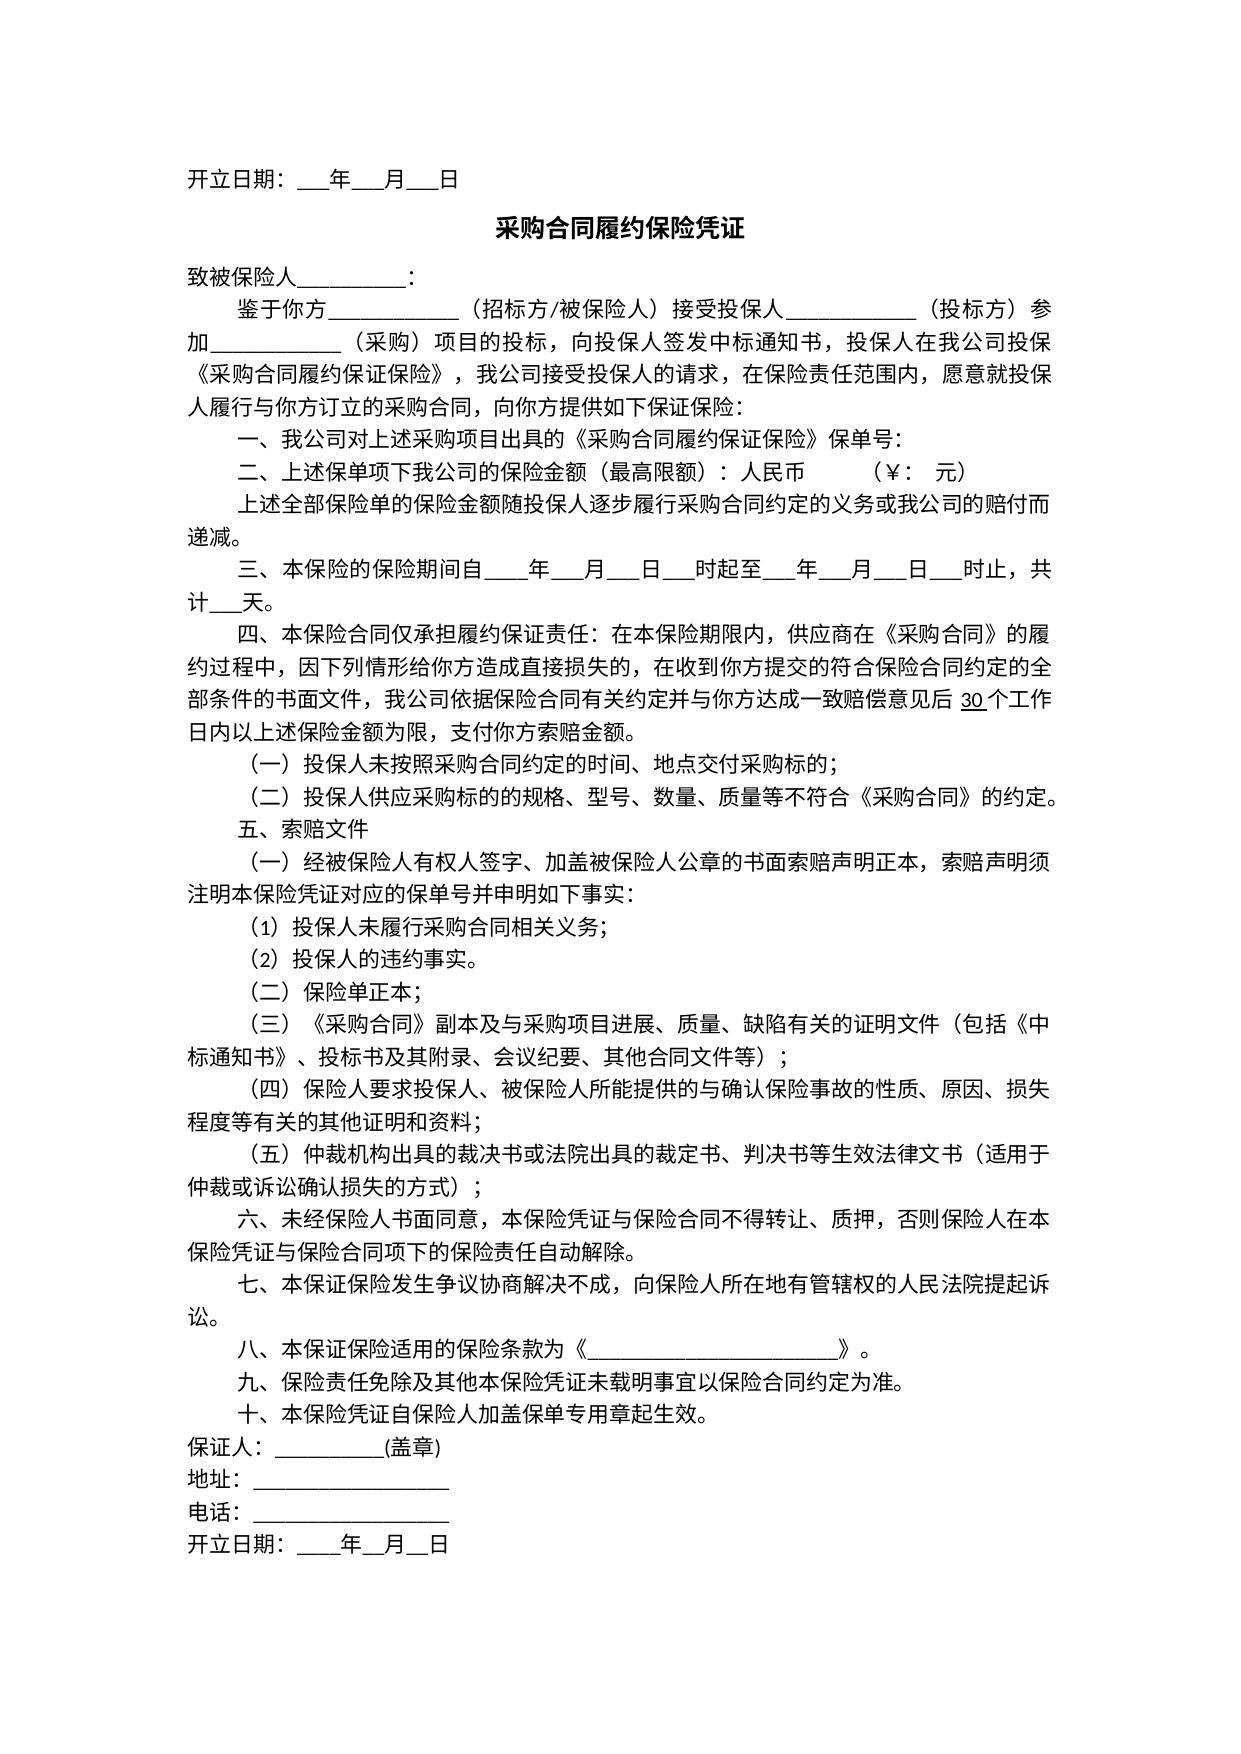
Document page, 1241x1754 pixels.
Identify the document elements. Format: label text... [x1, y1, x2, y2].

text （二）保险单正本； [187, 974, 1053, 1007]
text 二、上述保单项下我公司的保险金额（最高限额）：人民币 （￥： 元） [187, 454, 1053, 487]
text （1）投保人未履行采购合同相关义务； [187, 909, 1053, 942]
text （2）投保人的违约事实。 [187, 942, 1053, 974]
text （五）仲裁机构出具的裁决书或法院出具的裁定书、判决书等生效法律文书（适用于仲裁或诉讼确认损失的方式）； [187, 1137, 1053, 1202]
text 四、本保险合同仅承担履约保证责任：在本保险期限内，供应商在《采购合同》的履约过程中，因下列情形给你方造成直接损失的，在收到你方提交的符合保险合同约定的全部条件的书面文件，我公司依据保险合同有关约定并与你方达成一致赔偿意见后30个工作日内以上述保险金额为限，支付你方索赔金额。 [187, 617, 1053, 747]
text 致被保险人__________： [187, 259, 1053, 292]
text 一、我公司对上述采购项目出具的《采购合同履约保证保险》保单号： [187, 422, 1053, 454]
text 六、未经保险人书面同意，本保险凭证与保险合同不得转让、质押，否则保险人在本保险凭证与保险合同项下的保险责任自动解除。 [187, 1202, 1053, 1267]
text 三、本保险的保险期间自____年___月___日___时起至___年___月___日___时止，共计___天。 [187, 552, 1053, 617]
text 十、本保险凭证自保险人加盖保单专用章起生效。 [187, 1397, 1053, 1429]
text （一）投保人未按照采购合同约定的时间、地点交付采购标的； [187, 747, 1053, 779]
text 八、本保证保险适用的保险条款为《_______________________》。 [187, 1332, 1053, 1364]
text 鉴于你方____________（招标方/被保险人）接受投保人____________（投标方）参加____________（采购）项目的投标，向投保人签发中标通知书，投保人在我公司投保《采购合同履约保证保险》，我公司接受投保人的请求，在保险责任范围内，愿意就投保人履行与你方订立的采购合同，向你方提供如下保证保险： [187, 292, 1053, 422]
text 七、本保证保险发生争议协商解决不成，向保险人所在地有管辖权的人民法院提起诉讼。 [187, 1267, 1053, 1332]
text 地址：__________________ [187, 1462, 1053, 1494]
text 采购合同履约保险凭证 [187, 194, 1053, 259]
text 开立日期：____年__月__日 [187, 1527, 1053, 1559]
text 上述全部保险单的保险金额随投保人逐步履行采购合同约定的义务或我公司的赔付而递减。 [187, 487, 1053, 552]
text （二）投保人供应采购标的的规格、型号、数量、质量等不符合《采购合同》的约定。 [187, 779, 1053, 812]
text 九、保险责任免除及其他本保险凭证未载明事宜以保险合同约定为准。 [187, 1364, 1053, 1397]
text （一）经被保险人有权人签字、加盖被保险人公章的书面索赔声明正本，索赔声明须注明本保险凭证对应的保单号并申明如下事实： [187, 844, 1053, 909]
text 五、索赔文件 [187, 812, 1053, 844]
text 保证人：__________(盖章) [187, 1429, 1053, 1462]
text （四）保险人要求投保人、被保险人所能提供的与确认保险事故的性质、原因、损失程度等有关的其他证明和资料； [187, 1072, 1053, 1137]
text （三）《采购合同》副本及与采购项目进展、质量、缺陷有关的证明文件（包括《中标通知书》、投标书及其附录、会议纪要、其他合同文件等）； [187, 1007, 1053, 1072]
text 电话：__________________ [187, 1494, 1053, 1527]
text 开立日期：___年___月___日 [187, 162, 1053, 194]
